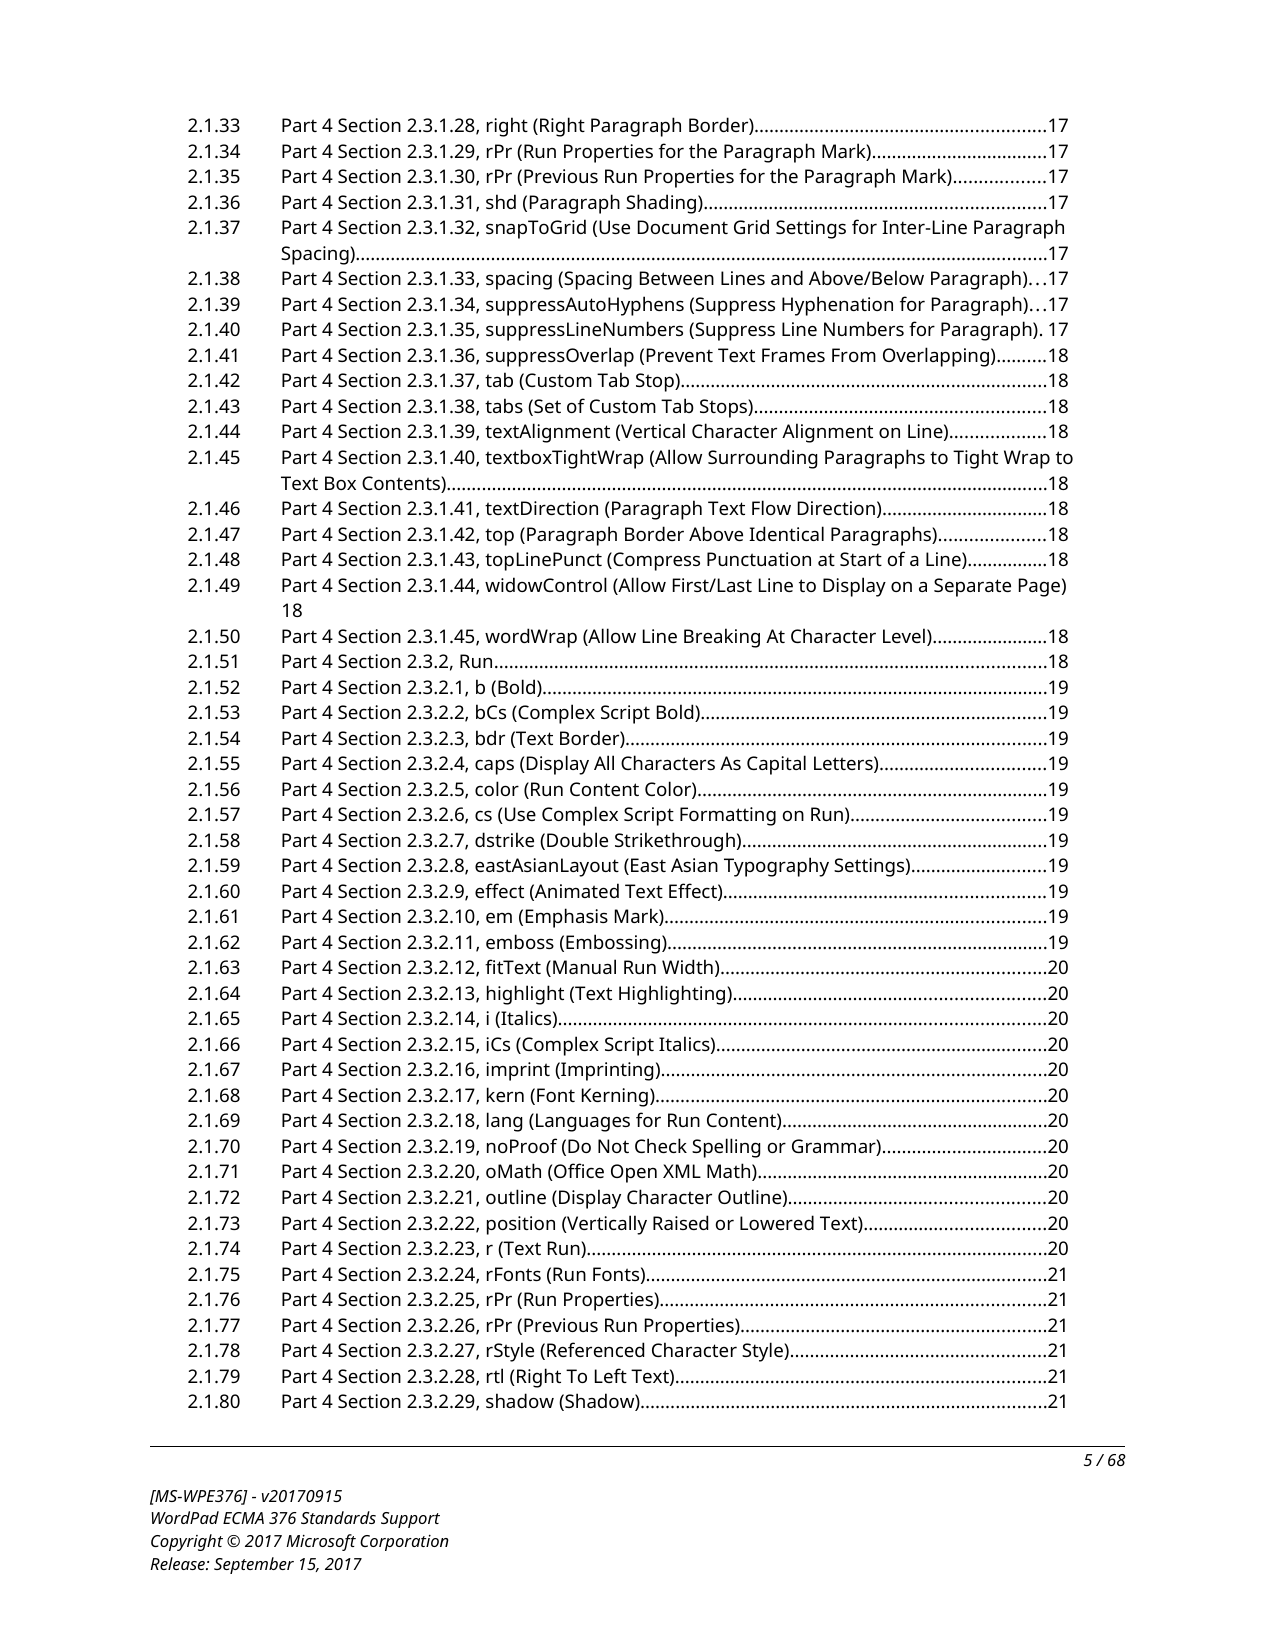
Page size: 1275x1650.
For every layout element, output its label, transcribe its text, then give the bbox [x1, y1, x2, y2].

text 2.1.53 Part 4 Section 2.3.2.2, bCs (Complex Script Bold) 19 [187, 699, 1078, 725]
text 2.1.36 Part 4 Section 2.3.1.31, shd (Paragraph Shading) 17 [187, 189, 1078, 214]
text 2.1.79 Part 4 Section 2.3.2.28, rtl (Right To Left Text) 21 [187, 1363, 1078, 1388]
text 2.1.65 Part 4 Section 2.3.2.14, i (Italics) 20 [187, 1006, 1078, 1031]
text 2.1.66 Part 4 Section 2.3.2.15, iCs (Complex Script Italics) 20 [187, 1031, 1078, 1057]
text 2.1.43 Part 4 Section 2.3.1.38, tabs (Set of Custom Tab Stops) 18 [187, 393, 1078, 419]
text 2.1.41 Part 4 Section 2.3.1.36, suppressOverlap (Prevent Text Frames From Overlapping) 18 [187, 342, 1078, 368]
text 2.1.61 Part 4 Section 2.3.2.10, em (Emphasis Mark) 19 [187, 904, 1078, 929]
text 2.1.37 Part 4 Section 2.3.1.32, snapToGrid (Use Document Grid Settings for Inter-Line Paragraph Spacing) 17 [187, 214, 1078, 266]
text 2.1.77 Part 4 Section 2.3.2.26, rPr (Previous Run Properties) 21 [187, 1312, 1078, 1337]
text 2.1.76 Part 4 Section 2.3.2.25, rPr (Run Properties) 21 [187, 1286, 1078, 1312]
text 2.1.50 Part 4 Section 2.3.1.45, wordWrap (Allow Line Breaking At Character Level) 18 [187, 623, 1078, 648]
text 2.1.40 Part 4 Section 2.3.1.35, suppressLineNumbers (Suppress Line Numbers for Paragraph) 17 [187, 317, 1078, 342]
text 2.1.46 Part 4 Section 2.3.1.41, textDirection (Paragraph Text Flow Direction) 18 [187, 495, 1078, 521]
text 2.1.34 Part 4 Section 2.3.1.29, rPr (Run Properties for the Paragraph Mark) 17 [187, 138, 1078, 163]
text 2.1.68 Part 4 Section 2.3.2.17, kern (Font Kerning) 20 [187, 1082, 1078, 1108]
text 2.1.45 Part 4 Section 2.3.1.40, textboxTightWrap (Allow Surrounding Paragraphs to Tight Wrap to Text Box Contents) 18 [187, 444, 1078, 495]
text 2.1.74 Part 4 Section 2.3.2.23, r (Text Run) 20 [187, 1235, 1078, 1261]
text 2.1.48 Part 4 Section 2.3.1.43, topLinePunct (Compress Punctuation at Start of a Line) 18 [187, 546, 1078, 572]
text 2.1.72 Part 4 Section 2.3.2.21, outline (Display Character Outline) 20 [187, 1184, 1078, 1210]
text 2.1.63 Part 4 Section 2.3.2.12, fitText (Manual Run Width) 20 [187, 955, 1078, 980]
text 2.1.58 Part 4 Section 2.3.2.7, dstrike (Double Strikethrough) 19 [187, 827, 1078, 853]
text 2.1.47 Part 4 Section 2.3.1.42, top (Paragraph Border Above Identical Paragraphs) 18 [187, 521, 1078, 546]
text 2.1.75 Part 4 Section 2.3.2.24, rFonts (Run Fonts) 21 [187, 1261, 1078, 1286]
text 2.1.38 Part 4 Section 2.3.1.33, spacing (Spacing Between Lines and Above/Below Paragraph) 17 [187, 266, 1078, 291]
text 2.1.39 Part 4 Section 2.3.1.34, suppressAutoHyphens (Suppress Hyphenation for Paragraph) 17 [187, 291, 1078, 317]
text 2.1.67 Part 4 Section 2.3.2.16, imprint (Imprinting) 20 [187, 1057, 1078, 1082]
text 2.1.73 Part 4 Section 2.3.2.22, position (Vertically Raised or Lowered Text) 20 [187, 1210, 1078, 1235]
text 2.1.56 Part 4 Section 2.3.2.5, color (Run Content Color) 19 [187, 776, 1078, 802]
text 2.1.57 Part 4 Section 2.3.2.6, cs (Use Complex Script Formatting on Run) 19 [187, 802, 1078, 827]
text 2.1.80 Part 4 Section 2.3.2.29, shadow (Shadow) 21 [187, 1388, 1078, 1414]
text 2.1.54 Part 4 Section 2.3.2.3, bdr (Text Border) 19 [187, 725, 1078, 751]
text 2.1.55 Part 4 Section 2.3.2.4, caps (Display All Characters As Capital Letters) 19 [187, 751, 1078, 776]
text 2.1.49 Part 4 Section 2.3.1.44, widowControl (Allow First/Last Line to Display on a Separate Page) 18 [187, 572, 1078, 623]
text 2.1.35 Part 4 Section 2.3.1.30, rPr (Previous Run Properties for the Paragraph Mark) 17 [187, 163, 1078, 189]
text 2.1.70 Part 4 Section 2.3.2.19, noProof (Do Not Check Spelling or Grammar) 20 [187, 1133, 1078, 1159]
text 2.1.33 Part 4 Section 2.3.1.28, right (Right Paragraph Border) 17 [187, 112, 1078, 138]
text 2.1.69 Part 4 Section 2.3.2.18, lang (Languages for Run Content) 20 [187, 1108, 1078, 1133]
text 2.1.71 Part 4 Section 2.3.2.20, oMath (Office Open XML Math) 20 [187, 1159, 1078, 1184]
text 2.1.60 Part 4 Section 2.3.2.9, effect (Animated Text Effect) 19 [187, 878, 1078, 904]
text 2.1.78 Part 4 Section 2.3.2.27, rStyle (Referenced Character Style) 21 [187, 1337, 1078, 1363]
text 2.1.62 Part 4 Section 2.3.2.11, emboss (Embossing) 19 [187, 929, 1078, 955]
text 2.1.52 Part 4 Section 2.3.2.1, b (Bold) 19 [187, 674, 1078, 699]
text 2.1.64 Part 4 Section 2.3.2.13, highlight (Text Highlighting) 20 [187, 980, 1078, 1006]
text 2.1.51 Part 4 Section 2.3.2, Run 18 [187, 648, 1078, 674]
text 2.1.42 Part 4 Section 2.3.1.37, tab (Custom Tab Stop) 18 [187, 368, 1078, 393]
text 2.1.44 Part 4 Section 2.3.1.39, textAlignment (Vertical Character Alignment on Line) 18 [187, 419, 1078, 444]
text 2.1.59 Part 4 Section 2.3.2.8, eastAsianLayout (East Asian Typography Settings) 19 [187, 853, 1078, 878]
